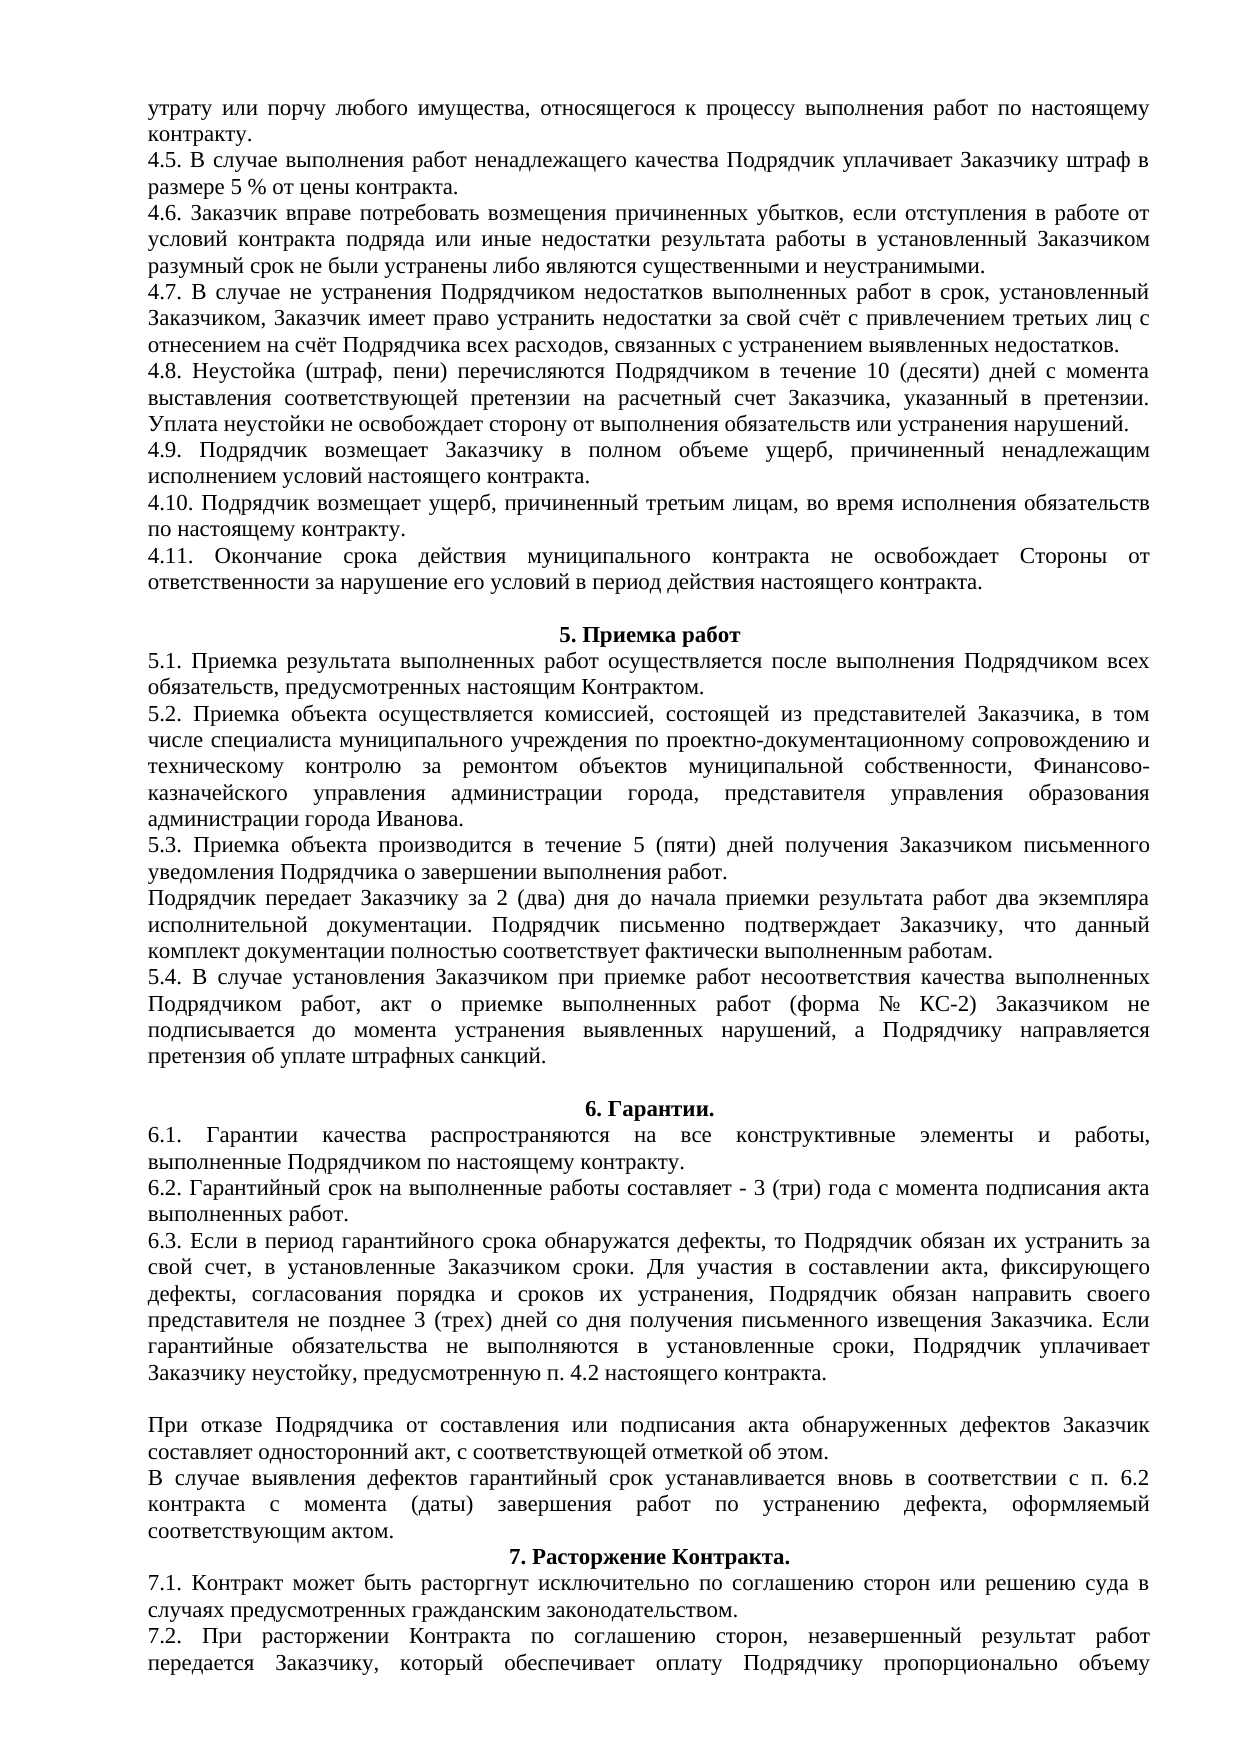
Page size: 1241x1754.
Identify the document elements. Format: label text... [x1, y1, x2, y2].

text Подрядчик передает Заказчику за 2 (два) дня до начала приемки результата работ два экземпляра исполнительной документации. Подрядчик письменно подтверждает Заказчику, что данный комплект документации полностью соответствует фактически выполненным работам. [148, 884, 1152, 963]
text 4.11. Окончание срока действия муниципального контракта не освобождает Стороны от ответственности за нарушение его условий в период действия настоящего контракта. [148, 542, 1152, 594]
text 7. Расторжение Контракта. [148, 1543, 1152, 1569]
text 5.4. В случае установления Заказчиком при приемке работ несоответствия качества выполненных Подрядчиком работ, акт о приемке выполненных работ (форма № КС-2) Заказчиком не подписывается до момента устранения выявленных нарушений, а Подрядчику направляется претензия об уплате штрафных санкций. [148, 963, 1152, 1069]
text 5.1. Приемка результата выполненных работ осуществляется после выполнения Подрядчиком всех обязательств, предусмотренных настоящим Контрактом. [148, 647, 1152, 700]
text 6. Гарантии. [148, 1095, 1152, 1121]
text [148, 1622, 1152, 1675]
text 6.2. Гарантийный срок на выполненные работы составляет - 3 (три) года с момента подписания акта выполненных работ. [148, 1174, 1152, 1227]
text 5. Приемка работ [148, 621, 1152, 647]
text 7.1. Контракт может быть расторгнут исключительно по соглашению сторон или решению суда в случаях предусмотренных гражданским законодательством. [148, 1569, 1152, 1622]
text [148, 94, 1152, 146]
text 5.2. Приемка объекта осуществляется комиссией, состоящей из представителей Заказчика, в том числе специалиста муниципального учреждения по проектно-документационному сопровождению и техническому контролю за ремонтом объектов муниципальной собственности, Финансово-казначейского управления администрации города, представителя управления образования администрации города Иванова. [148, 700, 1152, 832]
text 6.3. Если в период гарантийного срока обнаружатся дефекты, то Подрядчик обязан их устранить за свой счет, в установленные Заказчиком сроки. Для участия в составлении акта, фиксирующего дефекты, согласования порядка и сроков их устранения, Подрядчик обязан направить своего представителя не позднее 3 (трех) дней со дня получения письменного извещения Заказчика. Если гарантийные обязательства не выполняются в установленные сроки, Подрядчик уплачивает Заказчику неустойку, предусмотренную п. 4.2 настоящего контракта. [148, 1227, 1152, 1385]
text При отказе Подрядчика от составления или подписания акта обнаруженных дефектов Заказчик составляет односторонний акт, с соответствующей отметкой об этом. [148, 1411, 1152, 1464]
text 4.8. Неустойка (штраф, пени) перечисляются Подрядчиком в течение 10 (десяти) дней с момента выставления соответствующей претензии на расчетный счет Заказчика, указанный в претензии. Уплата неустойки не освобождает сторону от выполнения обязательств или устранения нарушений. [148, 357, 1152, 436]
text 4.9. Подрядчик возмещает Заказчику в полном объеме ущерб, причиненный ненадлежащим исполнением условий настоящего контракта. [148, 436, 1152, 489]
text 6.1. Гарантии качества распространяются на все конструктивные элементы и работы, выполненные Подрядчиком по настоящему контракту. [148, 1121, 1152, 1174]
text 5.3. Приемка объекта производится в течение 5 (пяти) дней получения Заказчиком письменного уведомления Подрядчика о завершении выполнения работ. [148, 832, 1152, 884]
text 4.6. Заказчик вправе потребовать возмещения причиненных убытков, если отступления в работе от условий контракта подряда или иные недостатки результата работы в установленный Заказчиком разумный срок не были устранены либо являются существенными и неустранимыми. [148, 199, 1152, 278]
text 4.5. В случае выполнения работ ненадлежащего качества Подрядчик уплачивает Заказчику штраф в размере 5 % от цены контракта. [148, 146, 1152, 199]
text 4.7. В случае не устранения Подрядчиком недостатков выполненных работ в срок, установленный Заказчиком, Заказчик имеет право устранить недостатки за свой счёт с привлечением третьих лиц с отнесением на счёт Подрядчика всех расходов, связанных с устранением выявленных недостатков. [148, 278, 1152, 357]
text 4.10. Подрядчик возмещает ущерб, причиненный третьим лицам, во время исполнения обязательств по настоящему контракту. [148, 489, 1152, 542]
text В случае выявления дефектов гарантийный срок устанавливается вновь в соответствии с п. 6.2 контракта с момента (даты) завершения работ по устранению дефекта, оформляемый соответствующим актом. [148, 1464, 1152, 1543]
